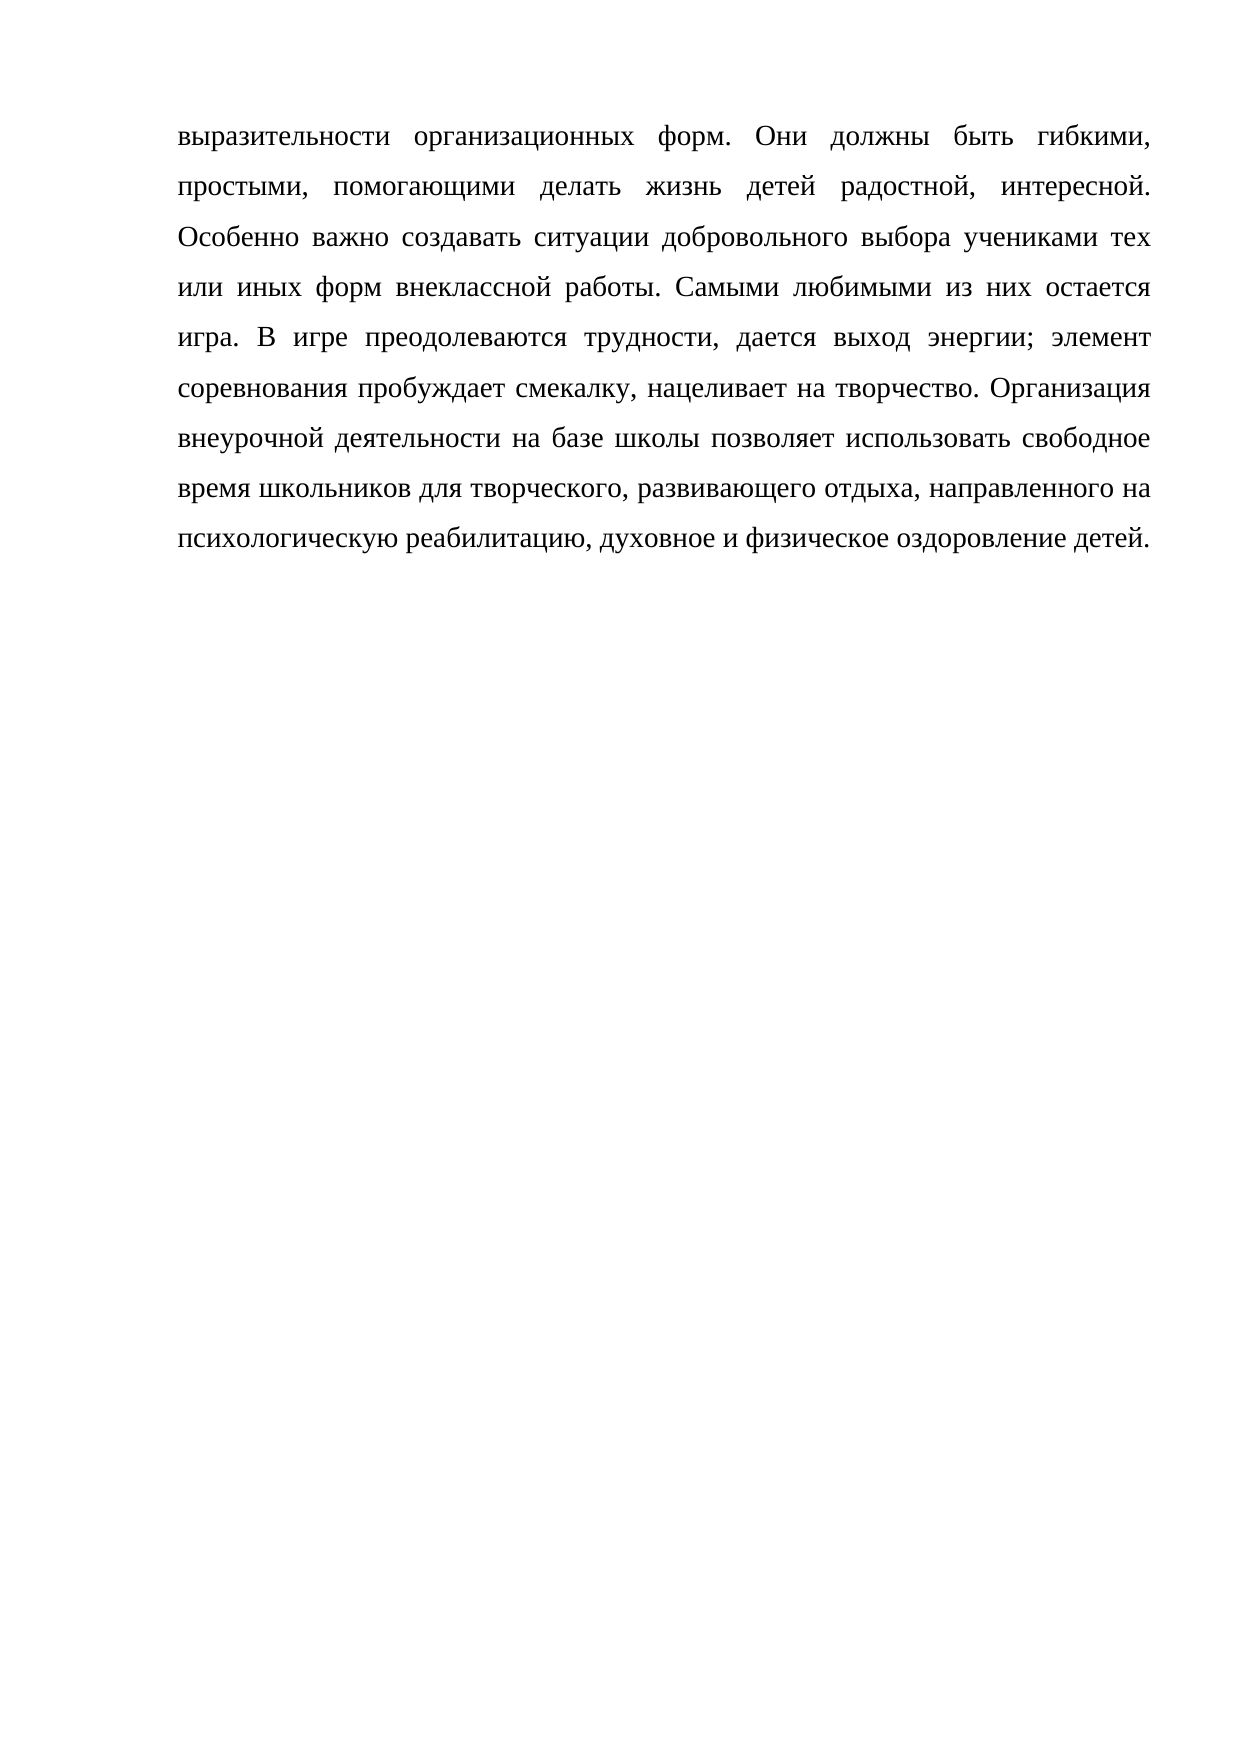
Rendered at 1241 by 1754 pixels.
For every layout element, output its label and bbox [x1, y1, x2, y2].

text [177, 118, 1152, 554]
